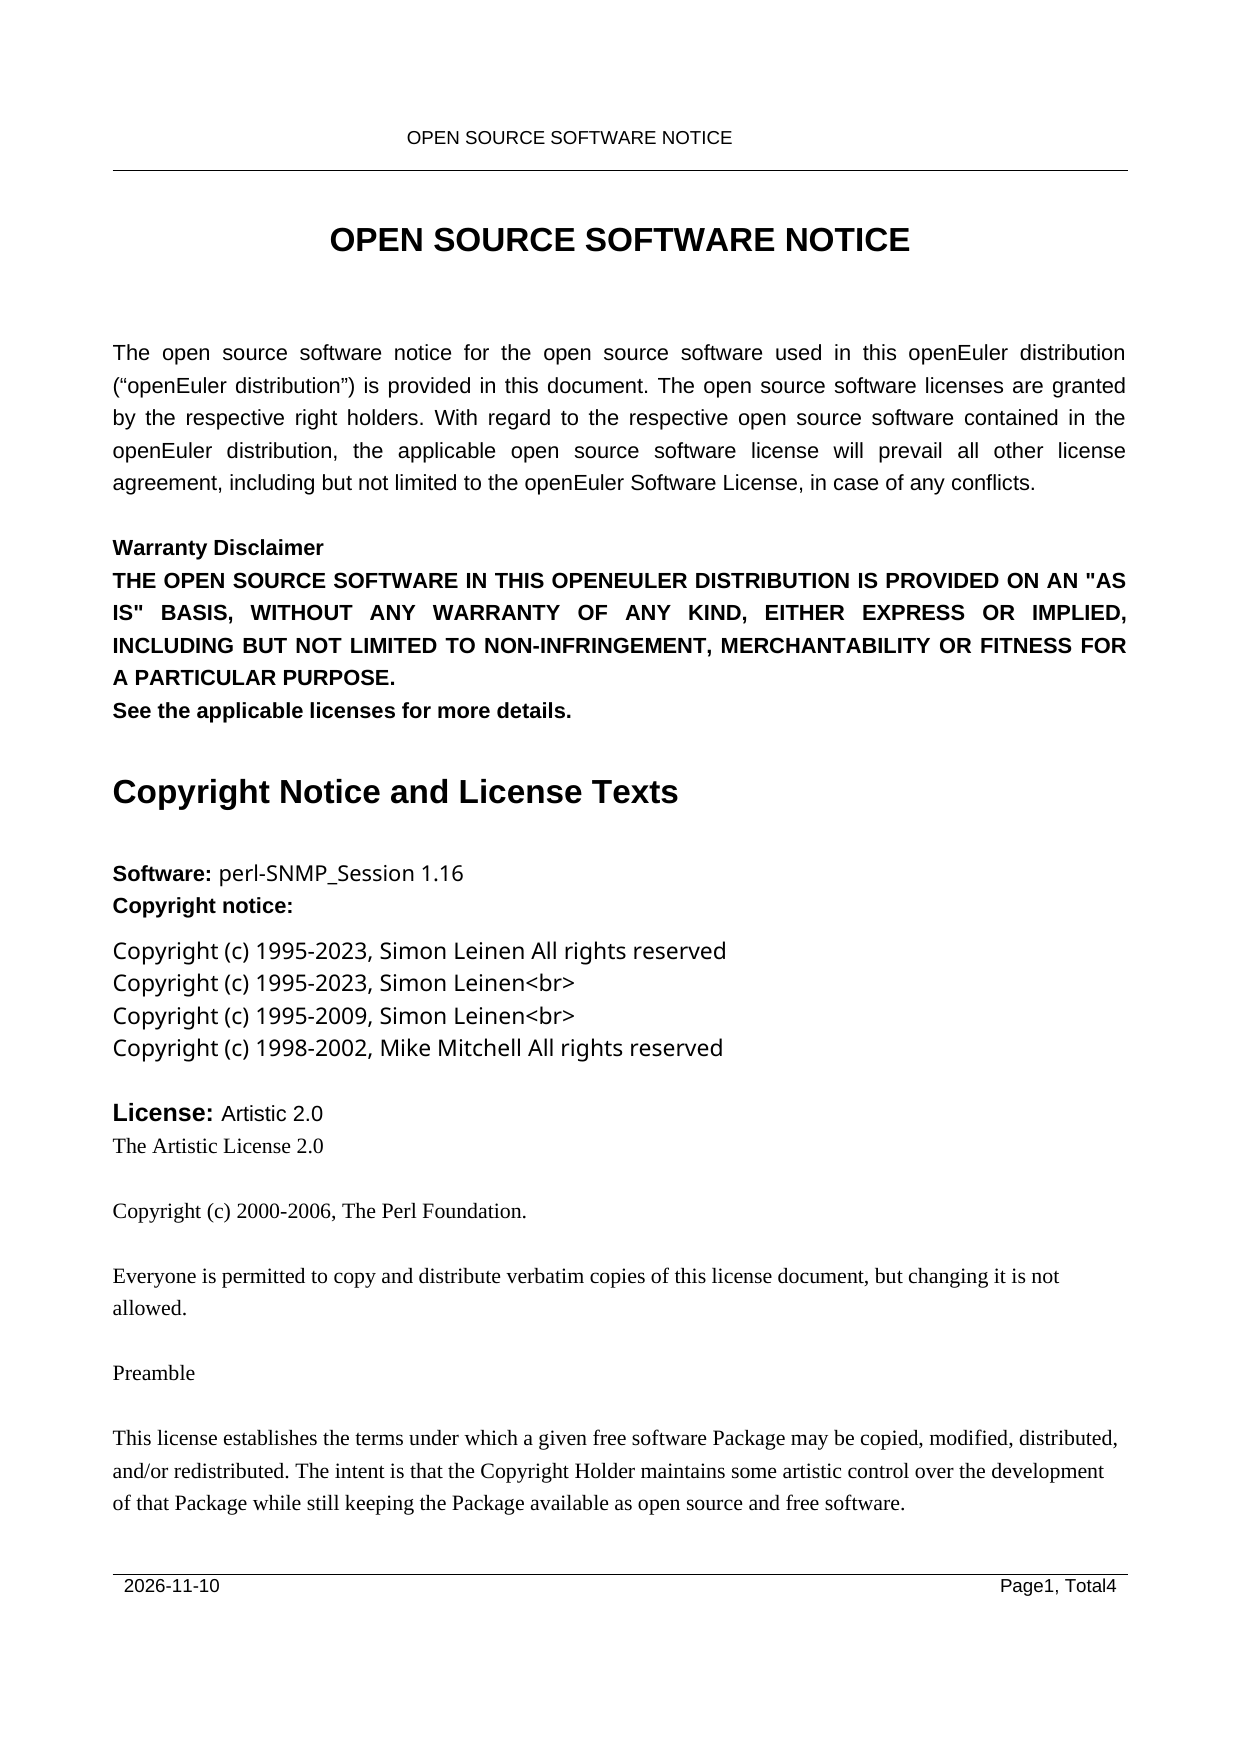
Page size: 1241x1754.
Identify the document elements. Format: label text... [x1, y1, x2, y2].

text This license establishes the terms under which a given free software Package may be copied, modified, distributed, and/or redistributed. The intent is that the Copyright Holder maintains some artistic control over the development of that Package while still keeping the Package available as open source and free software. [112, 1421, 1128, 1519]
text The Artistic License 2.0 [112, 1129, 1128, 1161]
text Copyright notice: [112, 889, 1128, 921]
text Everyone is permitted to copy and distribute verbatim copies of this license document, but changing it is not allowed. [112, 1259, 1128, 1324]
text Copyright Notice and License Texts [112, 759, 1128, 824]
text THE OPEN SOURCE SOFTWARE IN THIS OPENEULER DISTRIBUTION IS PROVIDED ON AN "AS IS" BASIS, WITHOUT ANY WARRANTY OF ANY KIND, EITHER EXPRESS OR IMPLIED, INCLUDING BUT NOT LIMITED TO NON-INFRINGEMENT, MERCHANTABILITY OR FITNESS FOR A PARTICULAR PURPOSE. See the applicable licenses for more details. [112, 564, 1128, 726]
text Warranty Disclaimer [112, 531, 1128, 564]
text Copyright (c) 1995-2023, Simon Leinen All rights reserved Copyright (c) 1995-2023, Simon Leinen<br> Copyright (c) 1995-2009, Simon Leinen<br> Copyright (c) 1998-2002, Mike Mitchell All rights reserved [112, 934, 1128, 1096]
text Preamble [112, 1356, 1128, 1389]
text License: Artistic 2.0 [112, 1096, 1128, 1129]
text The open source software notice for the open source software used in this openEuler distribution (“openEuler distribution”) is provided in this document. The open source software licenses are granted by the respective right holders. With regard to the respective open source software contained in the openEuler distribution, the applicable open source software license will prevail all other license agreement, including but not limited to the openEuler Software License, in case of any conflicts. [112, 336, 1128, 499]
title Software: perl-SNMP_Session 1.16 [112, 856, 1128, 889]
text Copyright (c) 2000-2006, The Perl Foundation. [112, 1194, 1128, 1226]
text OPEN SOURCE SOFTWARE NOTICE [112, 206, 1128, 271]
